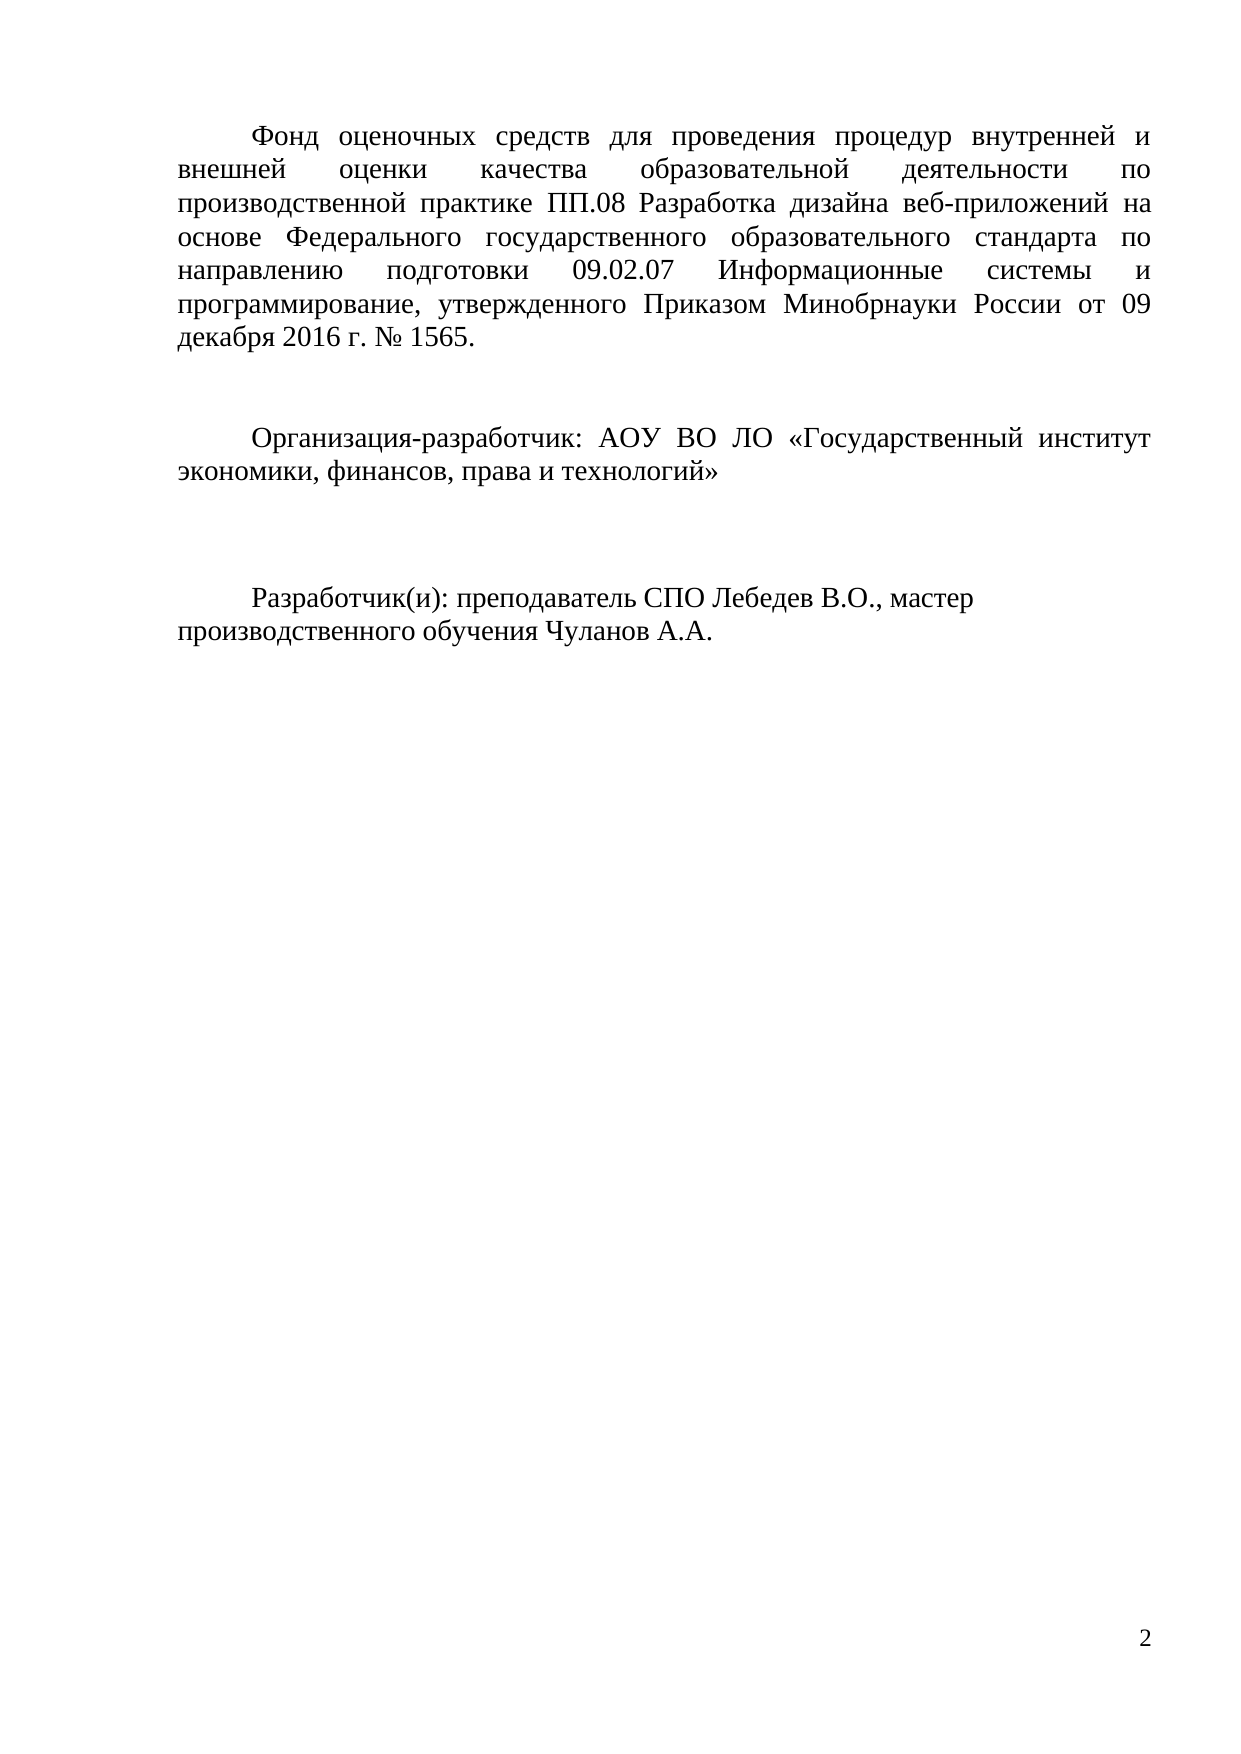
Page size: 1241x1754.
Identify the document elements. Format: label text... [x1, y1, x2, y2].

text Организация-разработчик: АОУ ВО ЛО «Государственный институт экономики, финансов, права и технологий» [177, 420, 1152, 487]
text Разработчик(и): преподаватель СПО Лебедев В.О., мастер производственного обучения Чуланов А.А. [177, 580, 1152, 647]
text Фонд оценочных средств для проведения процедур внутренней и внешней оценки качества образовательной деятельности по производственной практике ПП.08 Разработка дизайна веб-приложений на основе Федерального государственного образовательного стандарта по направлению подготовки 09.02.07 Информационные системы и программирование, утвержденного Приказом Минобрнауки России от 09 декабря 2016 г. № 1565. [177, 118, 1152, 353]
